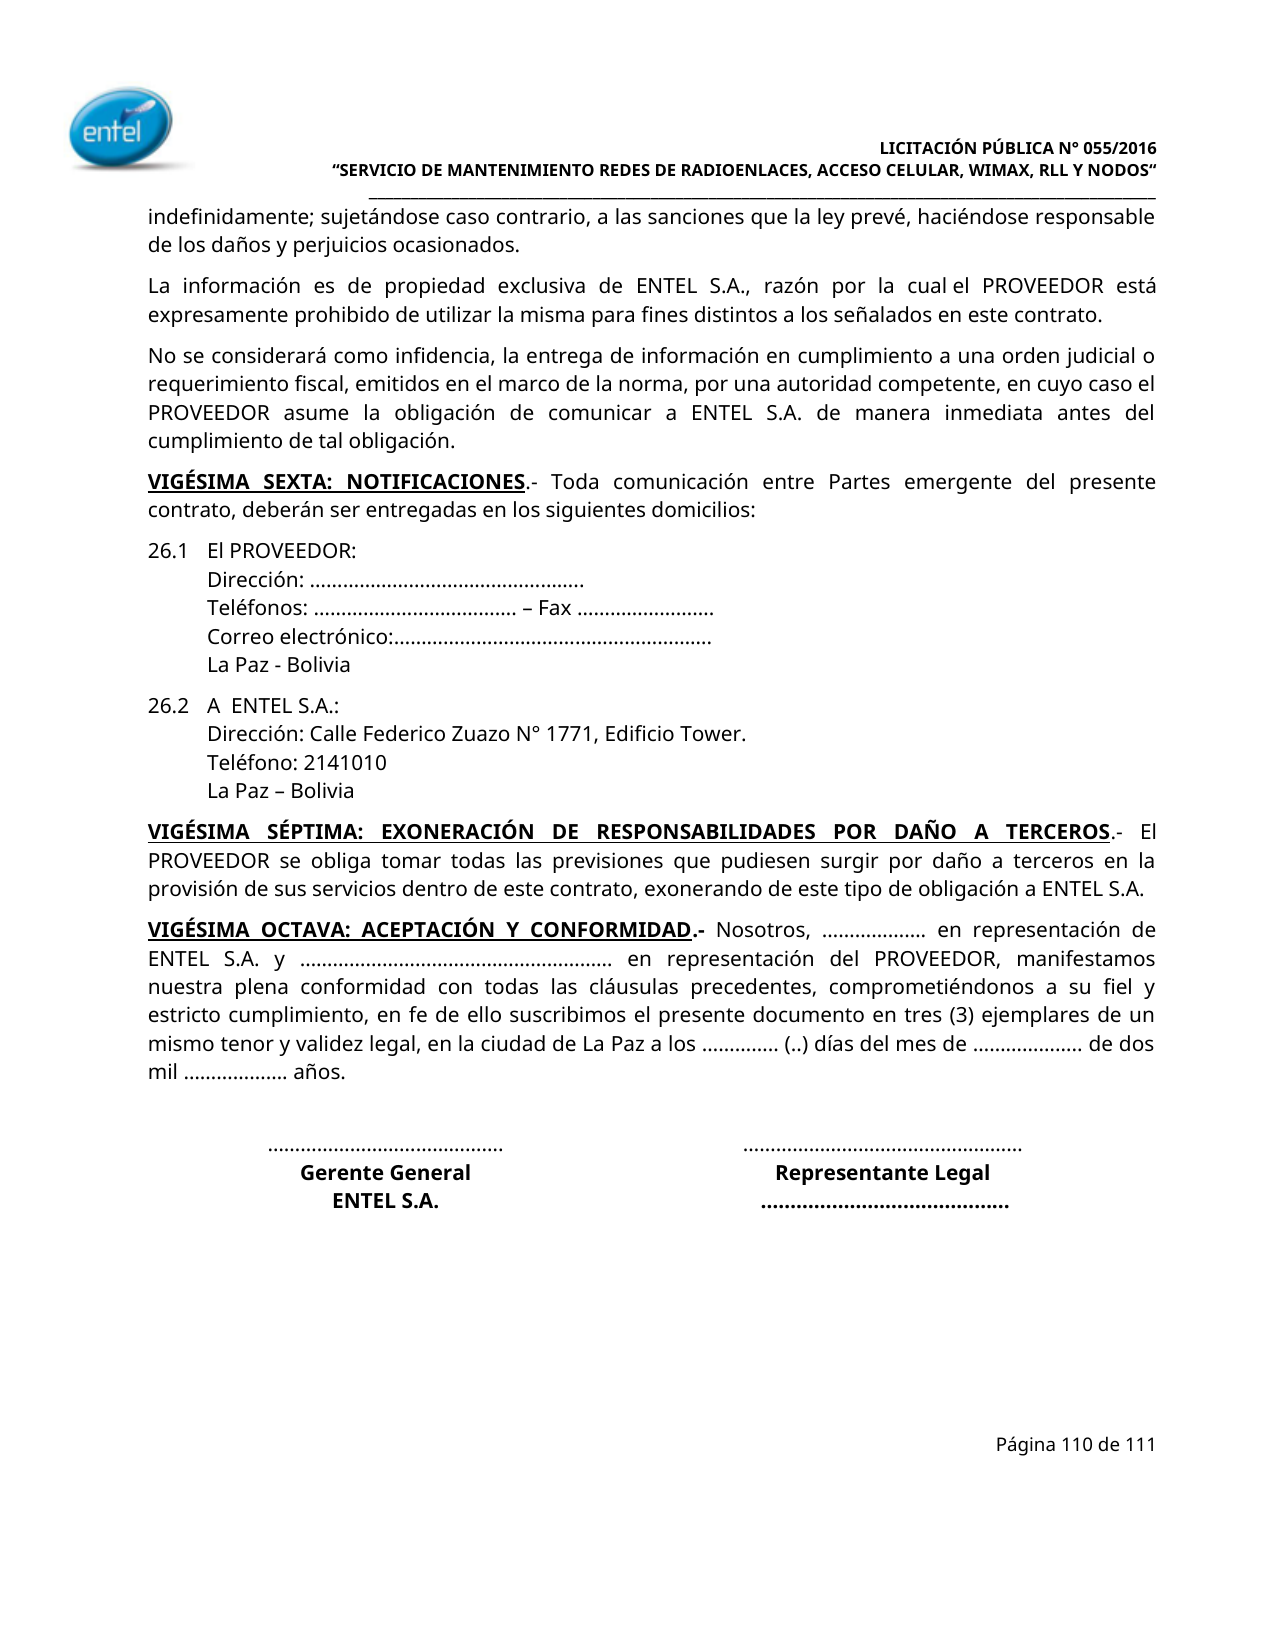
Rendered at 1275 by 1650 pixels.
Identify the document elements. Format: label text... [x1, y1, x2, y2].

text La Paz – Bolivia [207, 776, 1157, 805]
picture [53, 80, 196, 178]
text VIGÉSIMA SEXTA: NOTIFICACIONES.- Toda comunicación entre Partes emergente del presente contrato, deberán ser entregadas en los siguientes domicilios: [148, 467, 1157, 524]
text Dirección: ………………………………………….. [207, 565, 1157, 593]
text 26.1 El PROVEEDOR: [148, 536, 1157, 565]
text Teléfono: 2141010 [207, 748, 1157, 776]
text La Paz - Bolivia [207, 650, 1157, 679]
text Teléfonos: ………………………………. – Fax ……………………. [207, 593, 1157, 622]
text La información es de propiedad exclusiva de ENTEL S.A., razón por la cual el PROVEEDOR está expresamente prohibido de utilizar la misma para fines distintos a los señalados en este contrato. [148, 271, 1157, 328]
text Correo electrónico:…………………………………………………. [207, 622, 1157, 650]
text Dirección: Calle Federico Zuazo N° 1771, Edificio Tower. [207, 719, 1157, 748]
text 26.2 A ENTEL S.A.: [148, 691, 1157, 719]
text VIGÉSIMA OCTAVA: ACEPTACIÓN Y CONFORMIDAD.- Nosotros, ………………. en representación de ENTEL S.A. y ………………………………………………… en representación del PROVEEDOR, manifestamos nuestra plena conformidad con todas las cláusulas precedentes, comprometiéndonos a su fiel y estricto cumplimiento, en fe de ello suscribimos el presente documento en tres (3) ejemplares de un mismo tenor y validez legal, en la ciudad de La Paz a los ………….. (..) días del mes de ……………….. de dos mil ………………. años. [148, 915, 1157, 1086]
text No se considerará como infidencia, la entrega de información en cumplimiento a una orden judicial o requerimiento fiscal, emitidos en el marco de la norma, por una autoridad competente, en cuyo caso el PROVEEDOR asume la obligación de comunicar a ENTEL S.A. de manera inmediata antes del cumplimiento de tal obligación. [148, 341, 1157, 454]
text VIGÉSIMA SÉPTIMA: EXONERACIÓN DE RESPONSABILIDADES POR DAÑO A TERCEROS.- El PROVEEDOR se obliga tomar todas las previsiones que pudiesen surgir por daño a terceros en la provisión de sus servicios dentro de este contrato, exonerando de este tipo de obligación a ENTEL S.A. [148, 817, 1157, 903]
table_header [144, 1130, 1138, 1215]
